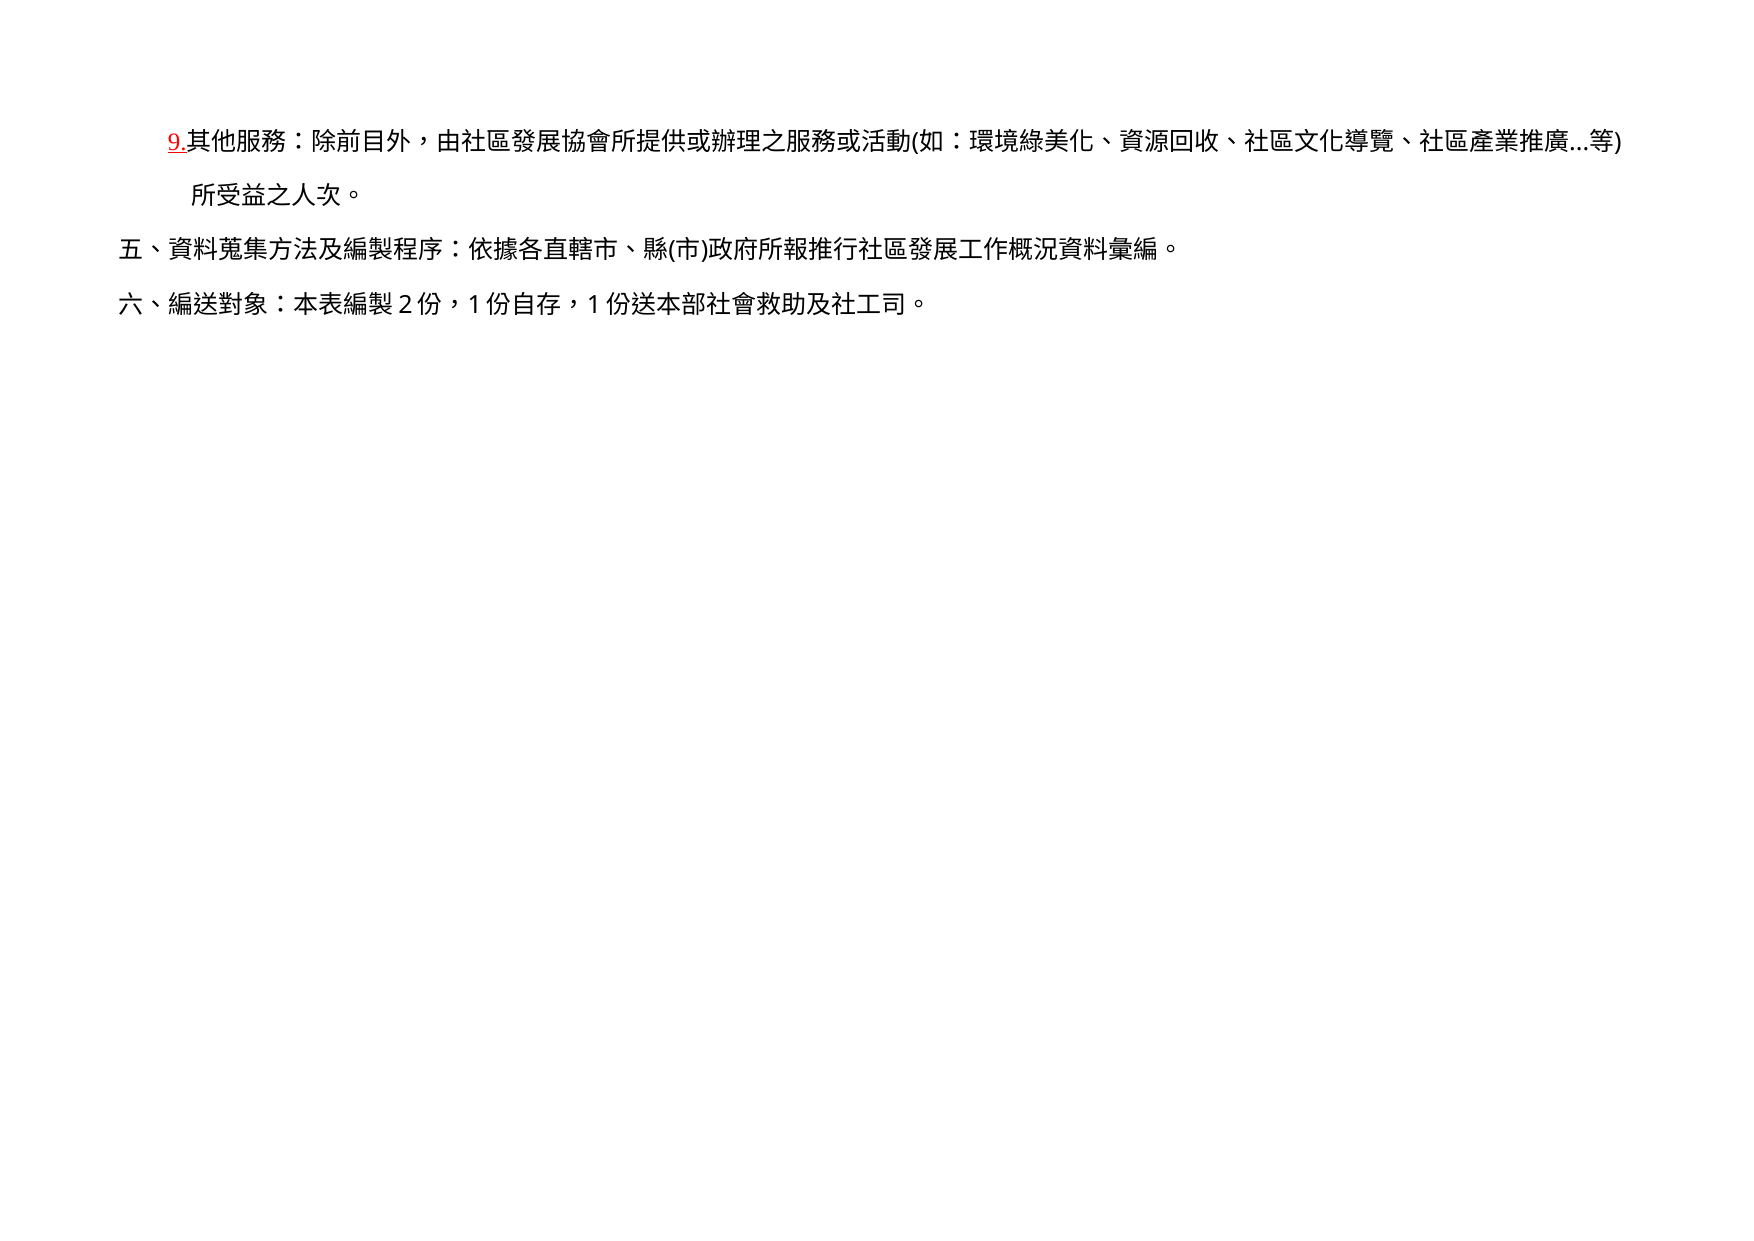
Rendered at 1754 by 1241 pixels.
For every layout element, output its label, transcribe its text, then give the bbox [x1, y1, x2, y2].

text 9.其他服務：除前目外，由社區發展協會所提供或辦理之服務或活動(如：環境綠美化、資源回收、社區文化導覽、社區產業推廣...等) 所受益之人次。 [168, 121, 1636, 212]
text 六、編送對象：本表編製2份，1份自存，1份送本部社會救助及社工司。 [118, 284, 1636, 321]
text 五、資料蒐集方法及編製程序：依據各直轄市、縣(市)政府所報推行社區發展工作概況資料彙編。 [118, 230, 1636, 266]
